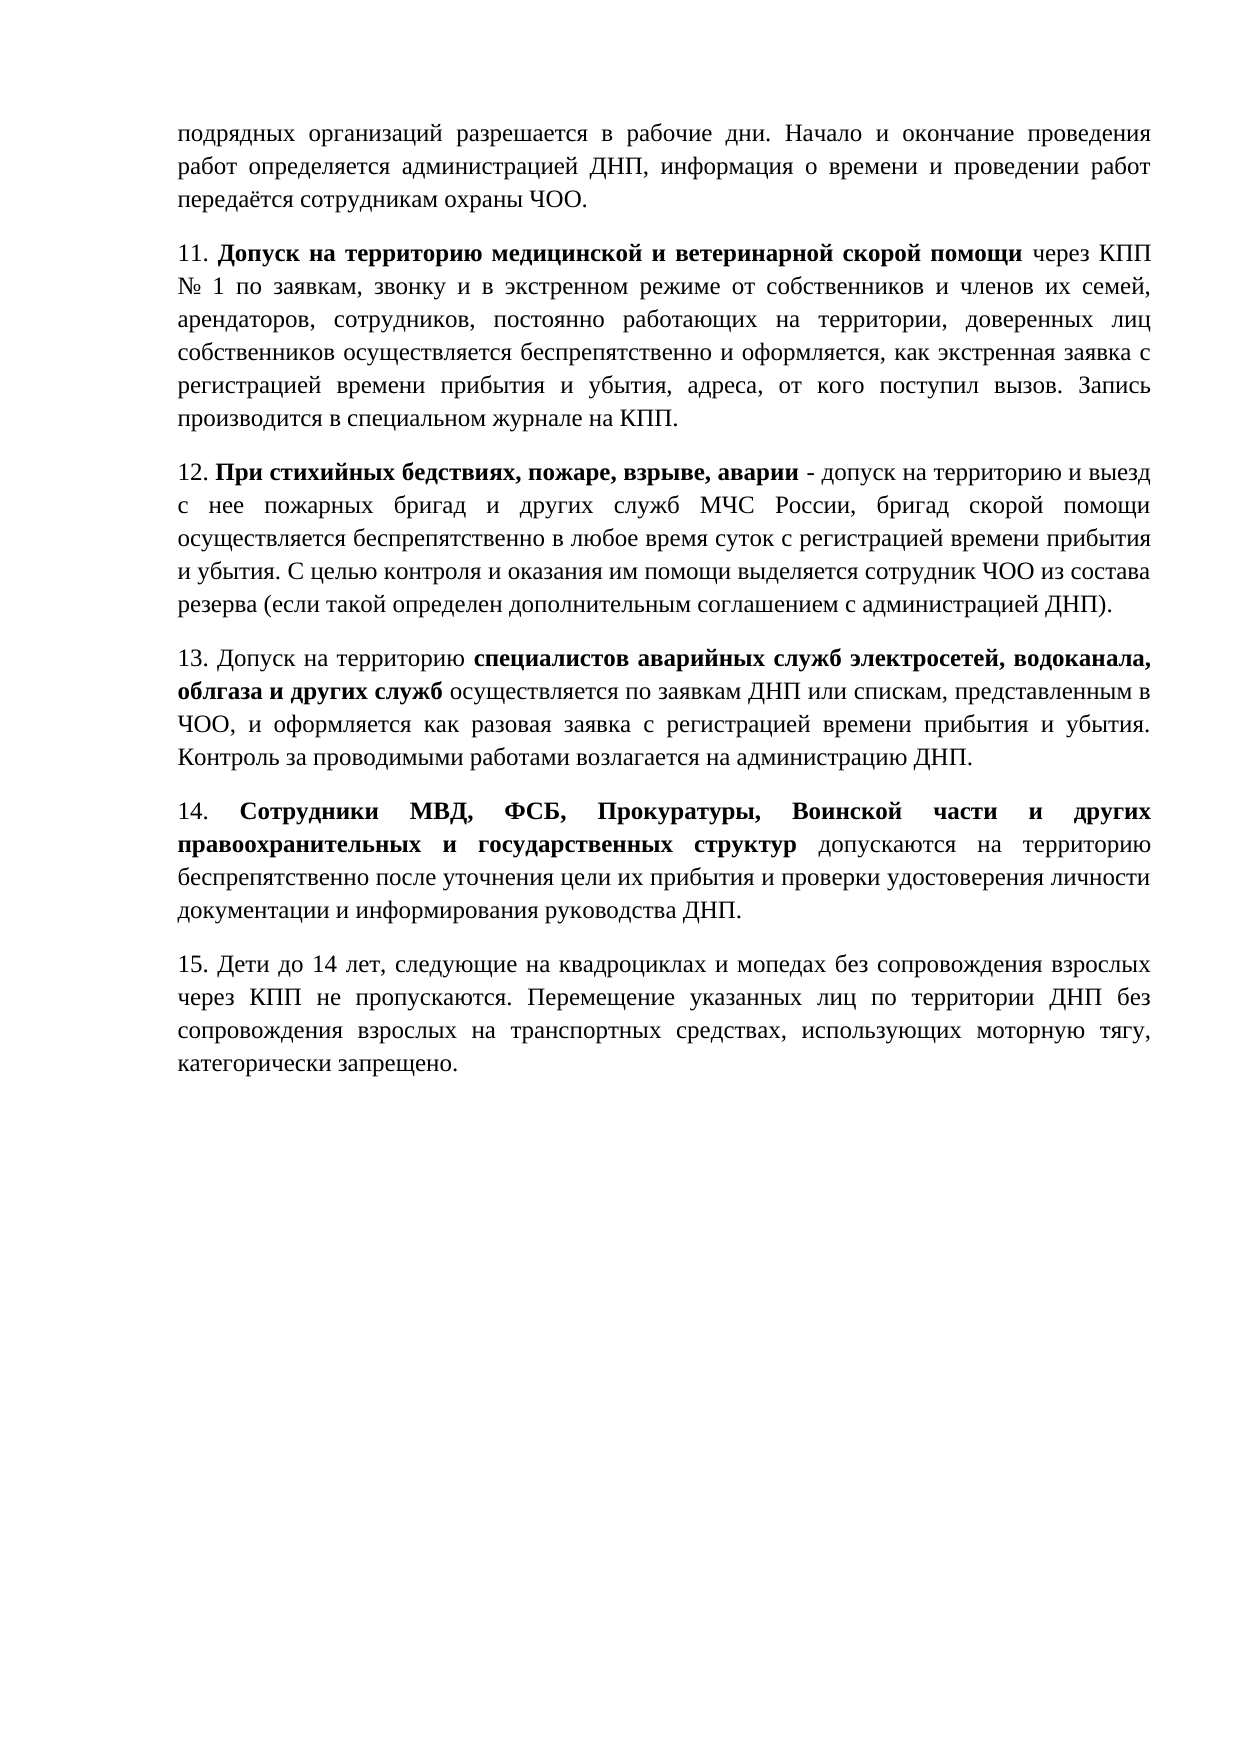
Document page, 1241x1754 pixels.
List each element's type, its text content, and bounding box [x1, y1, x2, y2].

text 11. Допуск на территорию медицинской и ветеринарной скорой помощи через КПП № 1 по заявкам, звонку и в экстренном режиме от собственников и членов их семей, арендаторов, сотрудников, постоянно работающих на территории, доверенных лиц собственников осуществляется беспрепятственно и оформляется, как экстренная заявка с регистрацией времени прибытия и убытия, адреса, от кого поступил вызов. Запись производится в специальном журнале на КПП. [177, 238, 1152, 432]
text 15. Дети до 14 лет, следующие на квадроциклах и мопедах без сопровождения взрослых через КПП не пропускаются. Перемещение указанных лиц по территории ДНП без сопровождения взрослых на транспортных средствах, использующих моторную тягу, категорически запрещено. [177, 949, 1152, 1077]
text 14. Сотрудники МВД, ФСБ, Прокуратуры, Воинской части и других правоохранительных и государственных структур допускаются на территорию беспрепятственно после уточнения цели их прибытия и проверки удостоверения личности документации и информирования руководства ДНП. [177, 796, 1152, 924]
text 13. Допуск на территорию специалистов аварийных служб электросетей, водоканала, облгаза и других служб осуществляется по заявкам ДНП или спискам, представленным в ЧОО, и оформляется как разовая заявка с регистрацией времени прибытия и убытия. Контроль за проводимыми работами возлагается на администрацию ДНП. [177, 643, 1152, 771]
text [177, 118, 1152, 213]
text 12. При стихийных бедствиях, пожаре, взрыве, аварии - допуск на территорию и выезд с нее пожарных бригад и других служб МЧС России, бригад скорой помощи осуществляется беспрепятственно в любое время суток с регистрацией времени прибытия и убытия. С целью контроля и оказания им помощи выделяется сотрудник ЧОО из состава резерва (если такой определен дополнительным соглашением с администрацией ДНП). [177, 457, 1152, 618]
